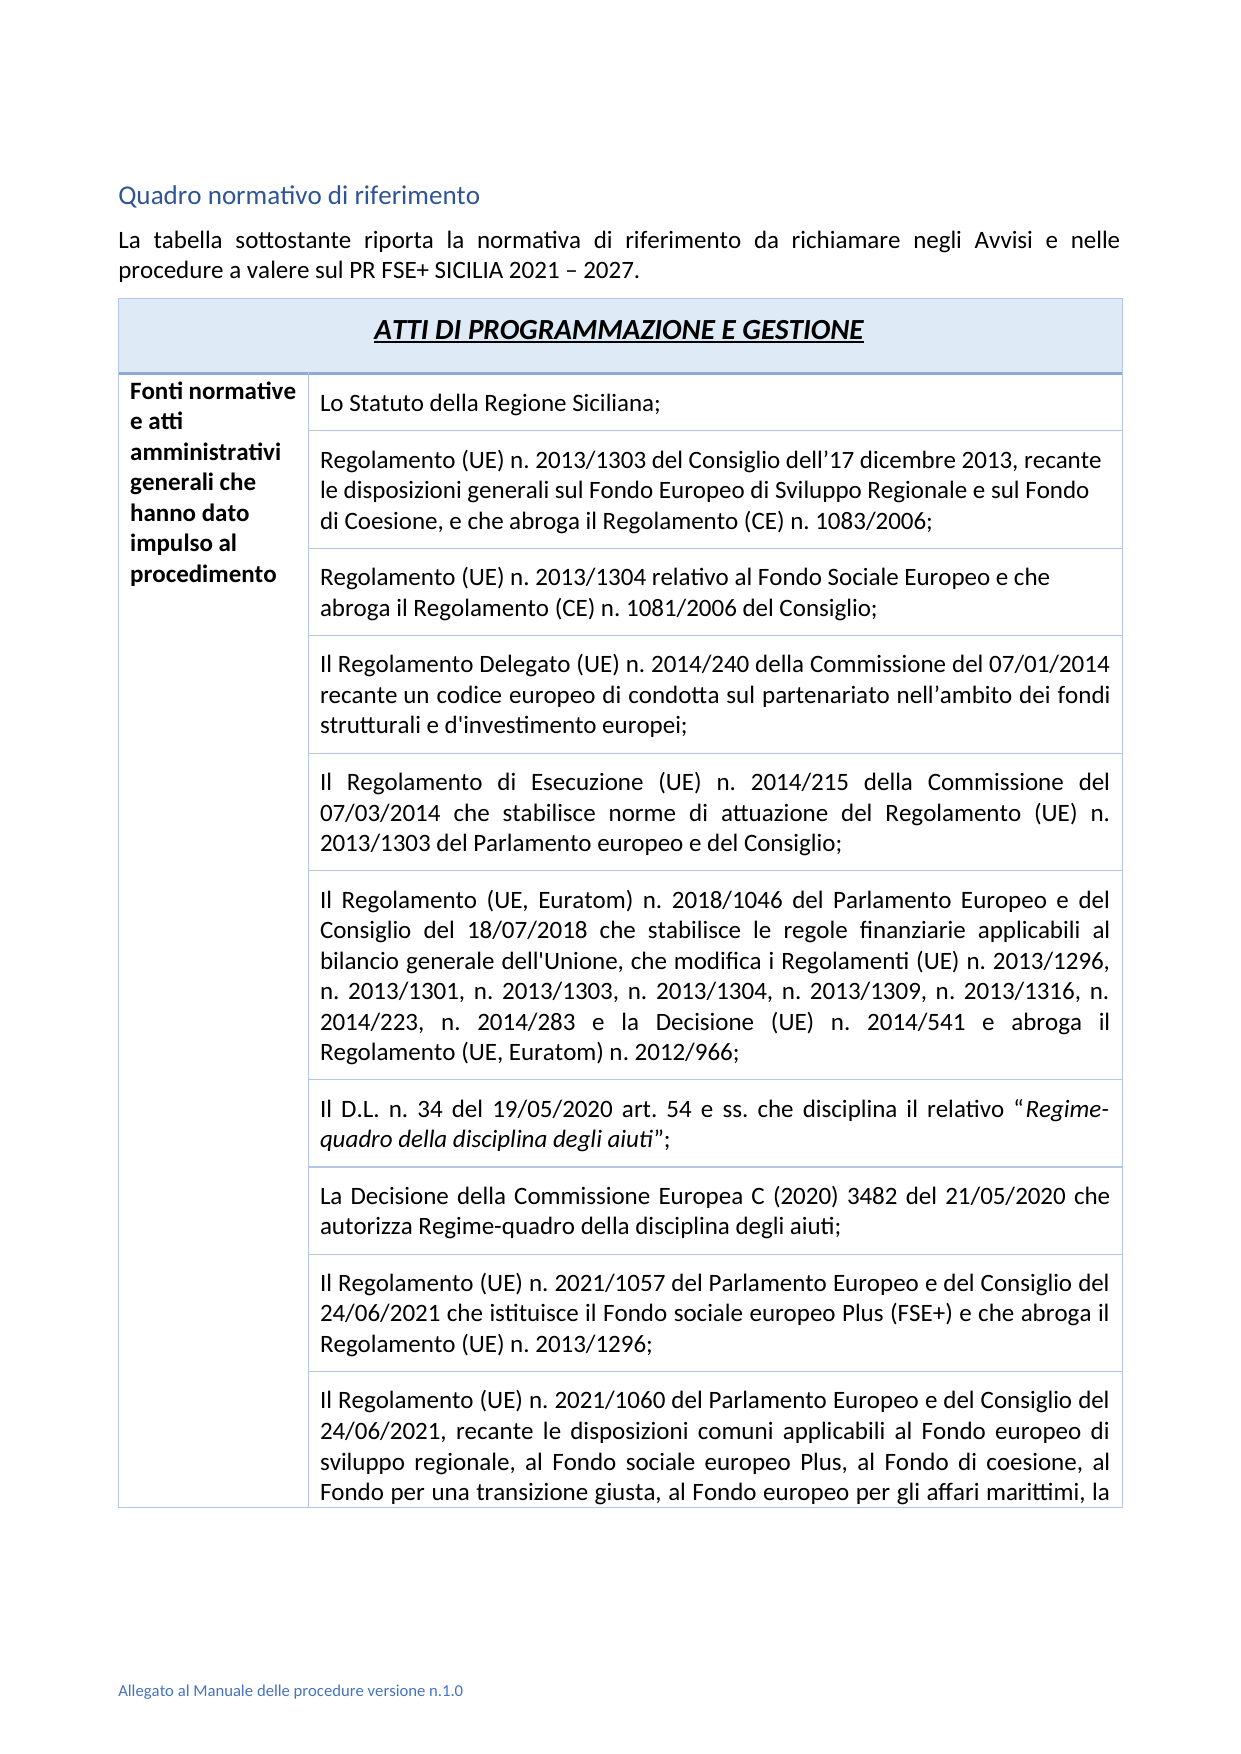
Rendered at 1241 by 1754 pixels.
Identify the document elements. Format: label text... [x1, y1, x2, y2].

table_cell Il Regolamento Delegato (UE) n. 2014/240 della Commissione del 07/01/2014 recante un codice europeo di condotta sul partenariato nell’ambito dei fondi strutturali e d'investimento europei; [309, 636, 1122, 753]
table_cell Il Regolamento di Esecuzione (UE) n. 2014/215 della Commissione del 07/03/2014 che stabilisce norme di attuazione del Regolamento (UE) n. 2013/1303 del Parlamento europeo e del Consiglio; [309, 754, 1122, 870]
text La tabella sottostante riporta la normativa di riferimento da richiamare negli Avvisi e nelle procedure a valere sul PR FSE+ SICILIA 2021 – 2027. [118, 224, 1122, 285]
table_cell La Decisione della Commissione Europea C (2020) 3482 del 21/05/2020 che autorizza Regime-quadro della disciplina degli aiuti; [309, 1168, 1122, 1253]
text Quadro normativo di riferimento [118, 178, 1122, 211]
table_cell Il D.L. n. 34 del 19/05/2020 art. 54 e ss. che disciplina il relativo “Regime-quadro della disciplina degli aiuti”; [309, 1080, 1122, 1166]
table_cell Fonti normative e atti amministrativi generali che hanno dato impulso al procedimento [119, 375, 308, 1507]
table_cell Regolamento (UE) n. 2013/1304 relativo al Fondo Sociale Europeo e che abroga il Regolamento (CE) n. 1081/2006 del Consiglio; [309, 549, 1122, 635]
table_header ATTI DI PROGRAMMAZIONE E GESTIONE [119, 299, 1122, 372]
table_cell Il Regolamento (UE, Euratom) n. 2018/1046 del Parlamento Europeo e del Consiglio del 18/07/2018 che stabilisce le regole finanziarie applicabili al bilancio generale dell'Unione, che modifica i Regolamenti (UE) n. 2013/1296, n. 2013/1301, n. 2013/1303, n. 2013/1304, n. 2013/1309, n. 2013/1316, n. 2014/223, n. 2014/283 e la Decisione (UE) n. 2014/541 e abroga il Regolamento (UE, Euratom) n. 2012/966; [309, 871, 1122, 1079]
table_cell Il Regolamento (UE) n. 2021/1057 del Parlamento Europeo e del Consiglio del 24/06/2021 che istituisce il Fondo sociale europeo Plus (FSE+) e che abroga il Regolamento (UE) n. 2013/1296; [309, 1255, 1122, 1371]
table_cell Lo Statuto della Regione Siciliana; [309, 375, 1122, 430]
table_cell Regolamento (UE) n. 2013/1303 del Consiglio dell’17 dicembre 2013, recante le disposizioni generali sul Fondo Europeo di Sviluppo Regionale e sul Fondo di Coesione, e che abroga il Regolamento (CE) n. 1083/2006; [309, 431, 1122, 548]
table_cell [309, 1372, 1122, 1507]
